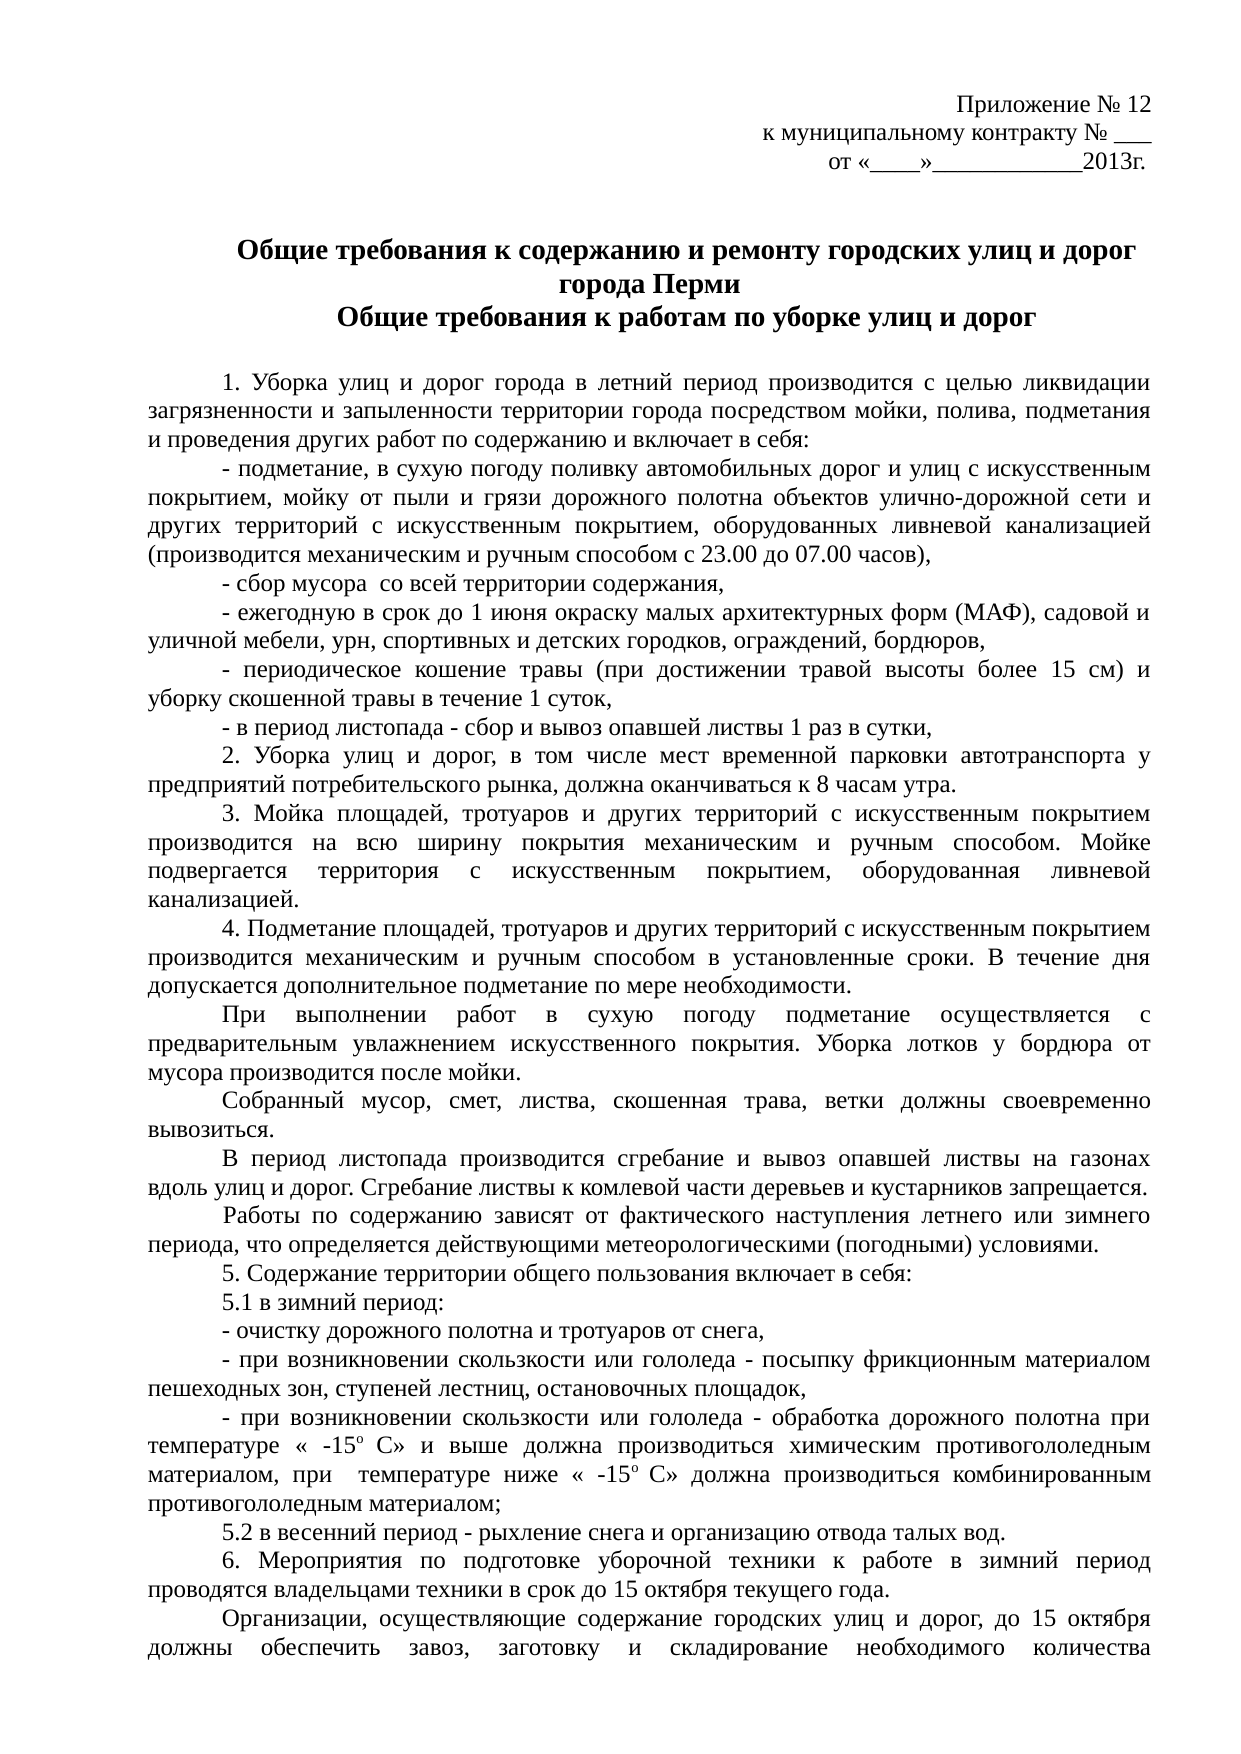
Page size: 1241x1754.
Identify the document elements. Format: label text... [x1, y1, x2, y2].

text Собранный мусор, смет, листва, скошенная трава, ветки должны своевременно вывозиться. [148, 1085, 1152, 1143]
text Работы по содержанию зависят от фактического наступления летнего или зимнего периода, что определяется действующими метеорологическими (погодными) условиями. [148, 1200, 1152, 1258]
text 2. Уборка улиц и дорог, в том числе мест временной парковки автотранспорта у предприятий потребительского рынка, должна оканчиваться к 8 часам утра. [148, 740, 1152, 798]
text - в период листопада - сбор и вывоз опавшей листвы 1 раз в сутки, [148, 712, 1152, 740]
text 5.1 в зимний период: [148, 1287, 1152, 1315]
text - при возникновении скользкости или гололеда - обработка дорожного полотна при температуре « -15о С» и выше должна производиться химическим противогололедным материалом, при температуре ниже « -15о С» должна производиться комбинированным противогололедным материалом; [148, 1402, 1152, 1517]
text 1. Уборка улиц и дорог города в летний период производится с целью ликвидации загрязненности и запыленности территории города посредством мойки, полива, подметания и проведения других работ по содержанию и включает в себя: [148, 367, 1152, 453]
text Приложение № 12 к муниципальному контракту № ___ [148, 89, 1152, 146]
text - при возникновении скользкости или гололеда - посыпку фрикционным материалом пешеходных зон, ступеней лестниц, остановочных площадок, [148, 1344, 1152, 1402]
text 5. Содержание территории общего пользования включает в себя: [148, 1258, 1152, 1287]
text 6. Мероприятия по подготовке уборочной техники к работе в зимний период проводятся владельцами техники в срок до 15 октября текущего года. [148, 1545, 1152, 1603]
text При выполнении работ в сухую погоду подметание осуществляется с предварительным увлажнением искусственного покрытия. Уборка лотков у бордюра от мусора производится после мойки. [148, 999, 1152, 1085]
text - подметание, в сухую погоду поливку автомобильных дорог и улиц с искусственным покрытием, мойку от пыли и грязи дорожного полотна объектов улично-дорожной сети и других территорий с искусственным покрытием, оборудованных ливневой канализацией (производится механическим и ручным способом с 23.00 до 07.00 часов), [148, 453, 1152, 568]
text 4. Подметание площадей, тротуаров и других территорий с искусственным покрытием производится механическим и ручным способом в установленные сроки. В течение дня допускается дополнительное подметание по мере необходимости. [148, 913, 1152, 999]
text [148, 1603, 1152, 1660]
text - ежегодную в срок до 1 июня окраску малых архитектурных форм (МАФ), садовой и уличной мебели, урн, спортивных и детских городков, ограждений, бордюров, [148, 597, 1152, 654]
text В период листопада производится сгребание и вывоз опавшей листвы на газонах вдоль улиц и дорог. Сгребание листвы к комлевой части деревьев и кустарников запрещается. [148, 1143, 1152, 1200]
text 5.2 в весенний период - рыхление снега и организацию отвода талых вод. [148, 1517, 1152, 1545]
text - периодическое кошение травы (при достижении травой высоты более ) и уборку скошенной травы в течение 1 суток, [148, 654, 1152, 712]
text Общие требования к содержанию и ремонту городских улиц и дорог города Перми [148, 232, 1152, 299]
text от «____»____________2013г. [148, 146, 1152, 175]
text - сбор мусора со всей территории содержания, [148, 568, 1152, 597]
text 3. Мойка площадей, тротуаров и других территорий с искусственным покрытием производится на всю ширину покрытия механическим и ручным способом. Мойке подвергается территория с искусственным покрытием, оборудованная ливневой канализацией. [148, 798, 1152, 913]
text - очистку дорожного полотна и тротуаров от снега, [148, 1315, 1152, 1344]
text Общие требования к работам по уборке улиц и дорог [148, 299, 1152, 333]
